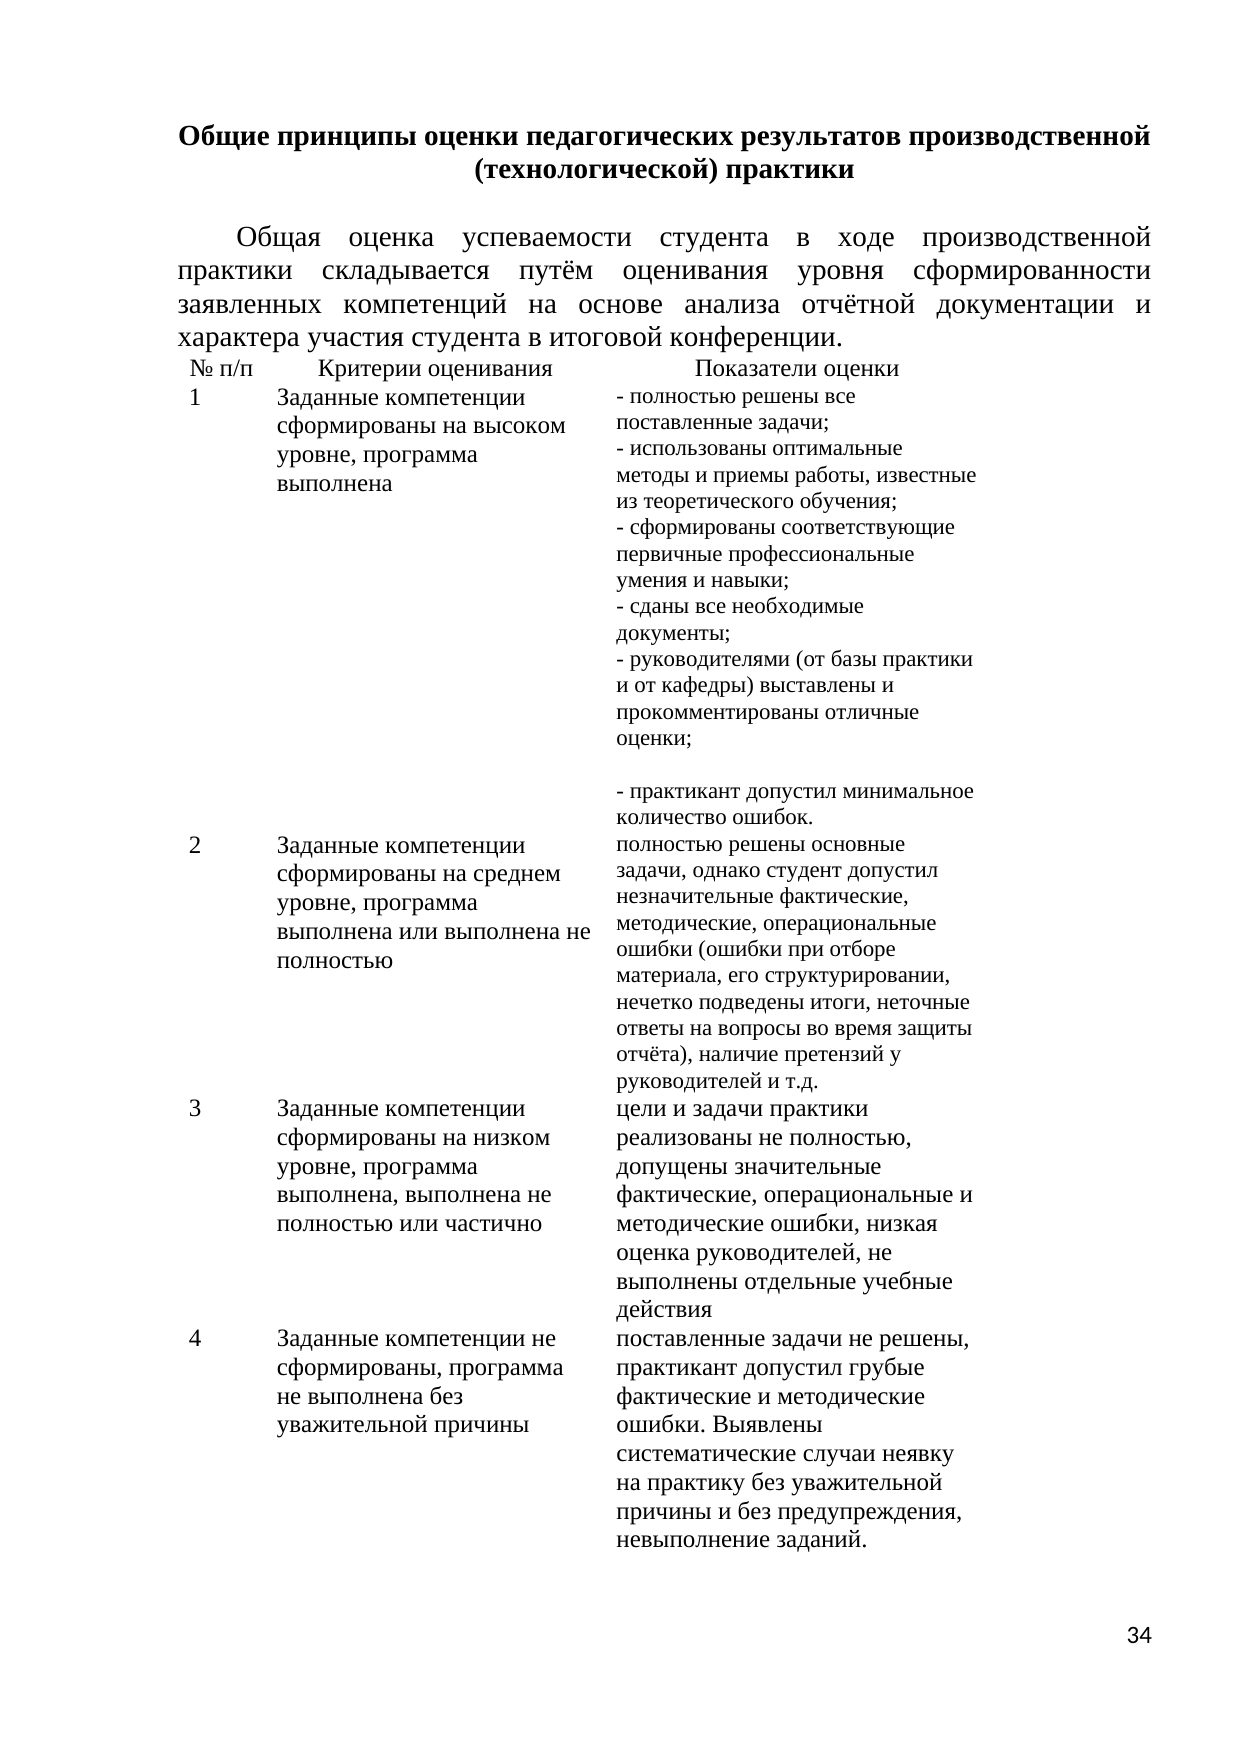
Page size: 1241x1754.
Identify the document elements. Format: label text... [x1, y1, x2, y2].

table_cell - полностью решены все поставленные задачи; - использованы оптимальные методы и приемы работы, известные из теоретического обучения; - сформированы соответствующие первичные профессиональные умения и навыки; - сданы все необходимые документы; - руководителями (от базы практики и от кафедры) выставлены и прокомментированы отличные оценки; - практикант допустил минимальное количество ошибок. [605, 382, 989, 830]
table_cell поставленные задачи не решены, практикант допустил грубые фактические и методические ошибки. Выявлены систематические случаи неявку на практику без уважительной причины и без предупреждения, невыполнение заданий. [605, 1323, 989, 1553]
table_cell Заданные компетенции сформированы на низком уровне, программа выполнена, выполнена не полностью или частично [265, 1093, 605, 1323]
table_cell Заданные компетенции сформированы на высоком уровне, программа выполнена [265, 382, 605, 830]
table_cell Заданные компетенции не сформированы, программа не выполнена без уважительной причины [265, 1323, 605, 1553]
table_cell 1 [177, 382, 265, 830]
table_header № п/п [177, 353, 265, 382]
list Общие принципы оценки педагогических результатов производственной (технологической) практики [177, 118, 1152, 185]
table_cell полностью решены основные задачи, однако студент допустил незначительные фактические, методические, операциональные ошибки (ошибки при отборе материала, его структурировании, нечетко подведены итоги, неточные ответы на вопросы во время защиты отчёта), наличие претензий у руководителей и т.д. [605, 830, 989, 1093]
table_cell 2 [177, 830, 265, 1093]
table_header Показатели оценки [605, 353, 989, 382]
list Общая оценка успеваемости студента в ходе производственной практики складывается путём оценивания уровня сформированности заявленных компетенций на основе анализа отчётной документации и характера участия студента в итоговой конференции. [177, 219, 1152, 353]
table_cell Заданные компетенции сформированы на среднем уровне, программа выполнена или выполнена не полностью [265, 830, 605, 1093]
table_cell 4 [177, 1323, 265, 1553]
table_cell цели и задачи практики реализованы не полностью, допущены значительные фактические, операциональные и методические ошибки, низкая оценка руководителей, не выполнены отдельные учебные действия [605, 1093, 989, 1323]
table_header Критерии оценивания [265, 353, 605, 382]
table_cell 3 [177, 1093, 265, 1323]
